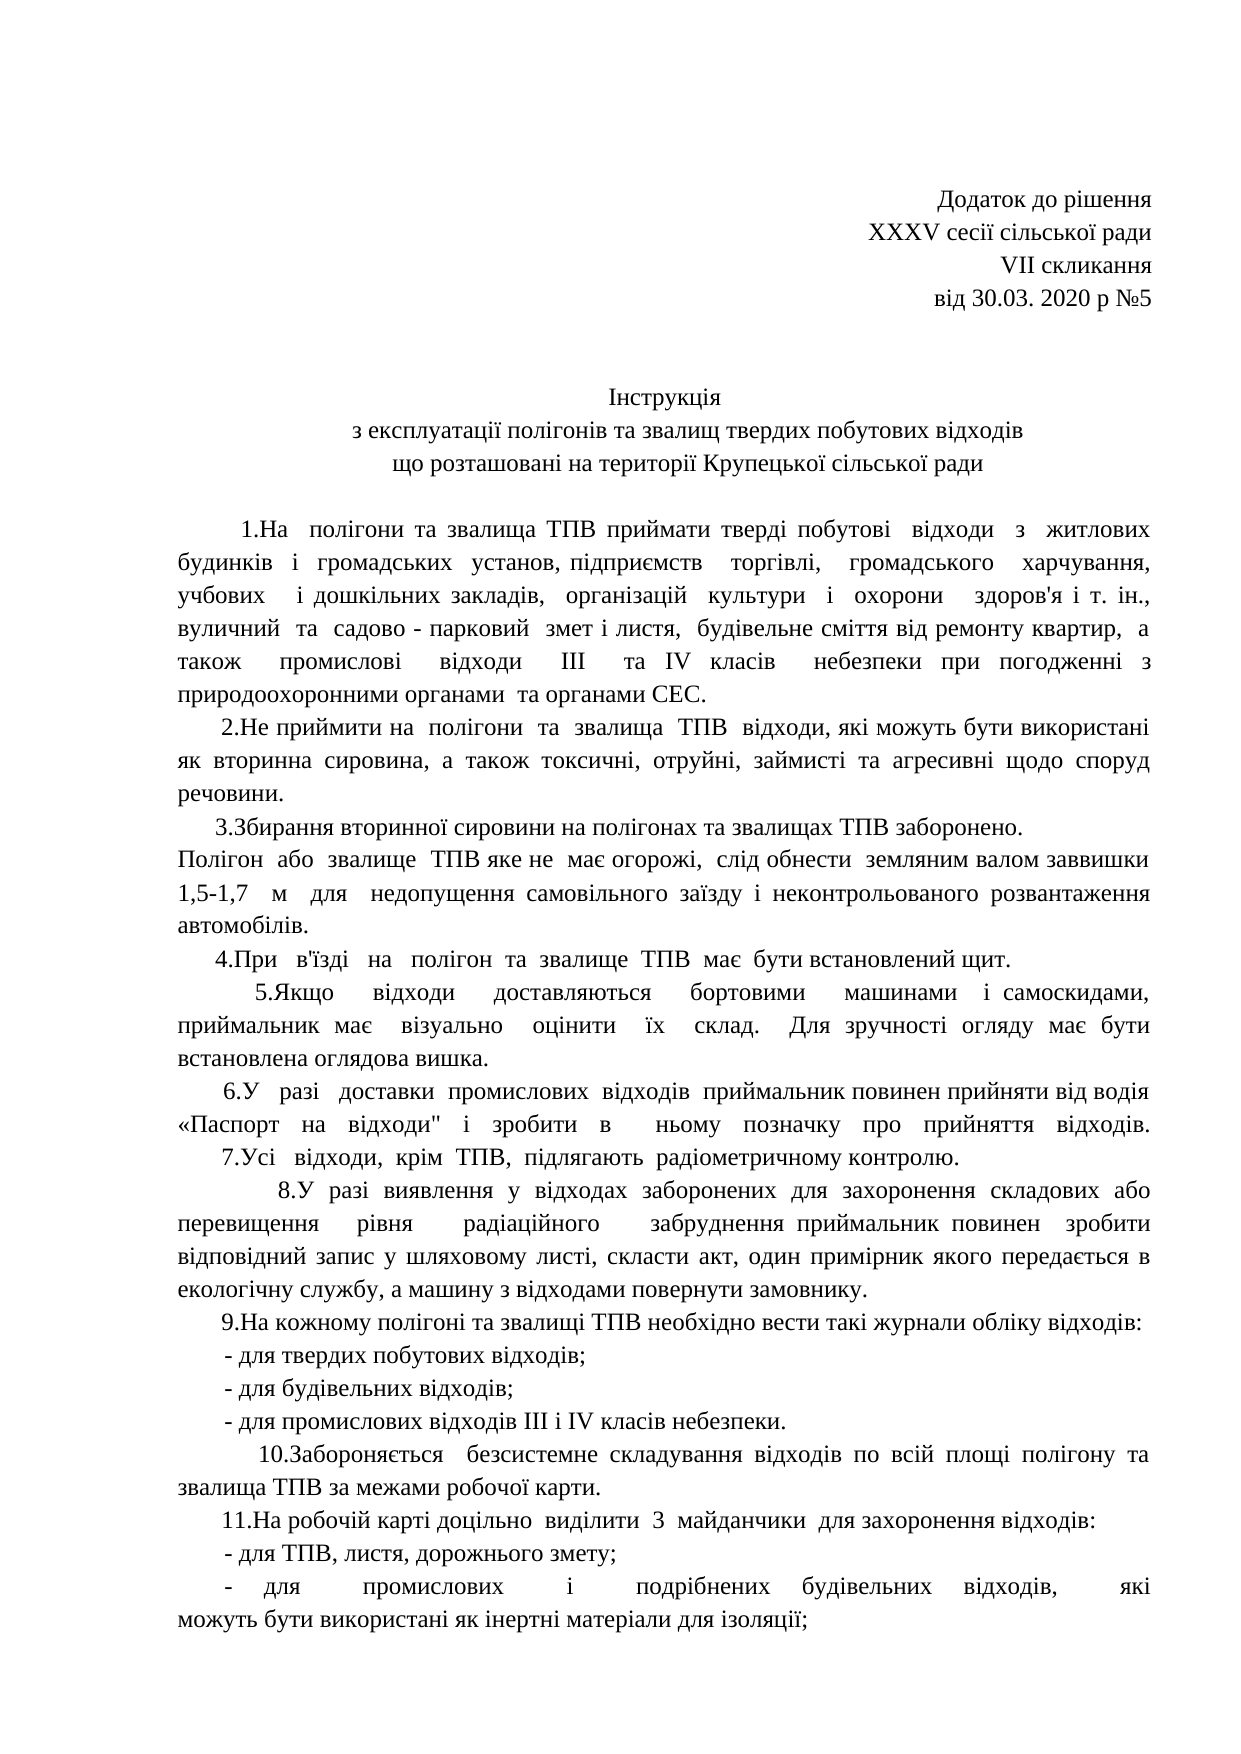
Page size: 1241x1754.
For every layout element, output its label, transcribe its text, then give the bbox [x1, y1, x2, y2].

text Полігон або звалище ТПВ яке не має огорожі, слід обнести земляним валом заввишки 1,5-1,7 м для недопущення самовільного заїзду і неконтрольованого розвантаження автомобілів. [177, 844, 1152, 939]
text Додаток до рішення [177, 184, 1152, 213]
text від 30.03. 2020 р №5 [177, 283, 1152, 312]
text ХХХV сесії сільської ради [177, 217, 1152, 246]
text - для промислових відходів III і IV класів небезпеки. [177, 1406, 1152, 1435]
text що розташовані на території Крупецької сільської ради [177, 448, 1152, 477]
text 1.На полігони та звалища ТПВ приймати тверді побутові відходи з житлових будинків і громадських установ, підприємств торгівлі, громадського харчування, учбових і дошкільних закладів, організацій культури і охорони здоров'я і т. ін., вуличний та садово - парковий змет і листя, будівельне сміття від ремонту квартир, а також промислові відходи III та IV класів небезпеки при погодженні з природоохоронними органами та органами СЕС. [177, 514, 1152, 708]
text 3.Збирання вторинної сировини на полігонах та звалищах ТПВ заборонено. [177, 812, 1152, 840]
text 10.Забороняється безсистемне складування відходів по всій площі полігону та звалища ТПВ за межами робочої карти. [177, 1439, 1152, 1501]
text 11.На робочій карті доцільно виділити 3 майданчики для захоронення відходів: [177, 1505, 1152, 1534]
text 8.У разі виявлення у відходах заборонених для захоронення складових або перевищення рівня радіаційного забруднення приймальник повинен зробити відповідний запис у шляховому листі, скласти акт, один примірник якого передається в екологічну службу, а машину з відходами повернути замовнику. [177, 1175, 1152, 1303]
text - для промислових і подрібнених будівельних відходів, які можуть бути використані як інертні матеріали для ізоляції; [177, 1571, 1152, 1633]
text 2.Не приймити на полігони та звалища ТПВ відходи, які можуть бути використані як вторинна сировина, а також токсичні, отруйні, займисті та агресивні щодо споруд речовини. [177, 712, 1152, 807]
text з експлуатації полігонів та звалищ твердих побутових відходів [177, 415, 1152, 444]
text - для будівельних відходів; [177, 1373, 1152, 1402]
text Інструкція [177, 382, 1152, 411]
text - для ТПВ, листя, дорожнього змету; [177, 1538, 1152, 1567]
text 4.При в'їзді на полігон та звалище ТПВ має бути встановлений щит. [177, 944, 1152, 972]
text 5.Якщо відходи доставляються бортовими машинами і самоскидами, приймальник має візуально оцінити їх склад. Для зручності огляду має бути встановлена оглядова вишка. [177, 977, 1152, 1071]
text 6.У разі доставки промислових відходів приймальник повинен прийняти від водія «Паспорт на відходи" і зробити в ньому позначку про прийняття відходів. 7.Усі відходи, крім ТПВ, підлягають радіометричному контролю. [177, 1076, 1152, 1171]
text - для твердих побутових відходів; [177, 1340, 1152, 1369]
text VІІ скликання [177, 250, 1152, 279]
text 9.На кожному полігоні та звалищі ТПВ необхідно вести такі журнали обліку відходів: [177, 1307, 1152, 1336]
